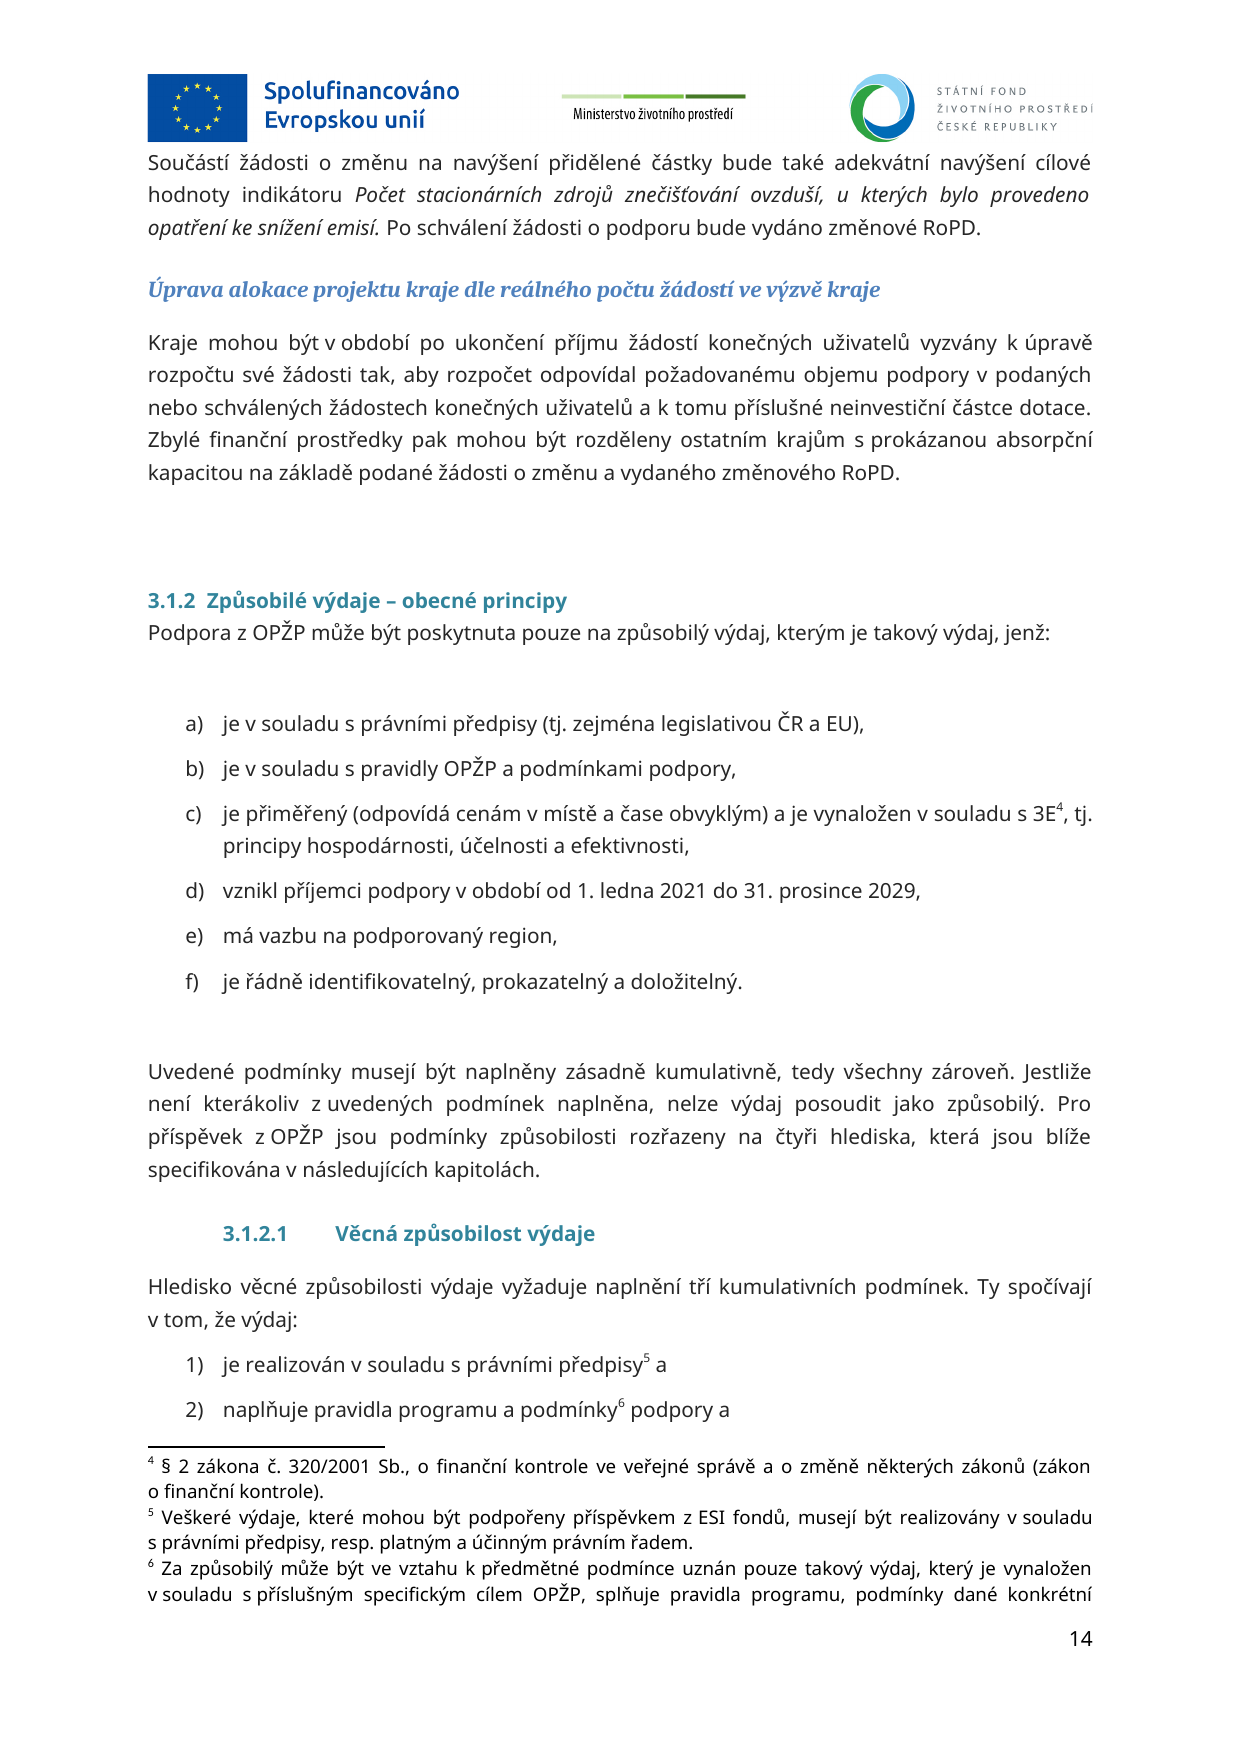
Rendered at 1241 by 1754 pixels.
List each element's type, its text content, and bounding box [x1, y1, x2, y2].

text Součástí žádosti o změnu na navýšení přidělené částky bude také adekvátní navýšení cílové hodnoty indikátoru Počet stacionárních zdrojů znečišťování ovzduší, u kterých bylo provedeno opatření ke snížení emisí. Po schválení žádosti o podporu bude vydáno změnové RoPD. [148, 148, 1093, 241]
subtitle Úprava alokace projektu kraje dle reálného počtu žádostí ve výzvě kraje [148, 277, 1093, 303]
subtitle Způsobilé výdaje – obecné principy [148, 586, 1093, 614]
subtitle Věcná způsobilost výdaje [223, 1219, 1093, 1247]
list má vazbu na podporovaný region, [185, 922, 1093, 950]
list je přiměřený (odpovídá cenám v místě a čase obvyklým) a je vynaložen v souladu s 3E, tj. principy hospodárnosti, účelnosti a efektivnosti, [185, 799, 1093, 860]
picture [147, 73, 1093, 143]
list naplňuje pravidla programu a podmínky podpory a [185, 1395, 1093, 1423]
list vznikl příjemci podpory v období od 1. ledna 2021 do 31. prosince 2029, [185, 877, 1093, 905]
text Podpora z OPŽP může být poskytnuta pouze na způsobilý výdaj, kterým je takový výdaj, jenž: [148, 618, 1093, 647]
list je v souladu s pravidly OPŽP a podmínkami podpory, [185, 754, 1093, 782]
list je řádně identifikovatelný, prokazatelný a doložitelný. [185, 967, 1093, 995]
list je realizován v souladu s právními předpisy a [185, 1350, 1093, 1378]
list je v souladu s právními předpisy (tj. zejména legislativou ČR a EU), [185, 709, 1093, 737]
text Kraje mohou být v období po ukončení příjmu žádostí konečných uživatelů vyzvány k úpravě rozpočtu své žádosti tak, aby rozpočet odpovídal požadovanému objemu podpory v podaných nebo schválených žádostech konečných uživatelů a k tomu příslušné neinvestiční částce dotace. Zbylé finanční prostředky pak mohou být rozděleny ostatním krajům s prokázanou absorpční kapacitou na základě podané žádosti o změnu a vydaného změnového RoPD. [148, 328, 1093, 487]
text Hledisko věcné způsobilosti výdaje vyžaduje naplnění tří kumulativních podmínek. Ty spočívají v tom, že výdaj: [148, 1272, 1093, 1333]
text Uvedené podmínky musejí být naplněny zásadně kumulativně, tedy všechny zároveň. Jestliže není kterákoliv z uvedených podmínek naplněna, nelze výdaj posoudit jako způsobilý. Pro příspěvek z OPŽP jsou podmínky způsobilosti rozřazeny na čtyři hlediska, která jsou blíže specifikována v následujících kapitolách. [148, 1057, 1093, 1183]
